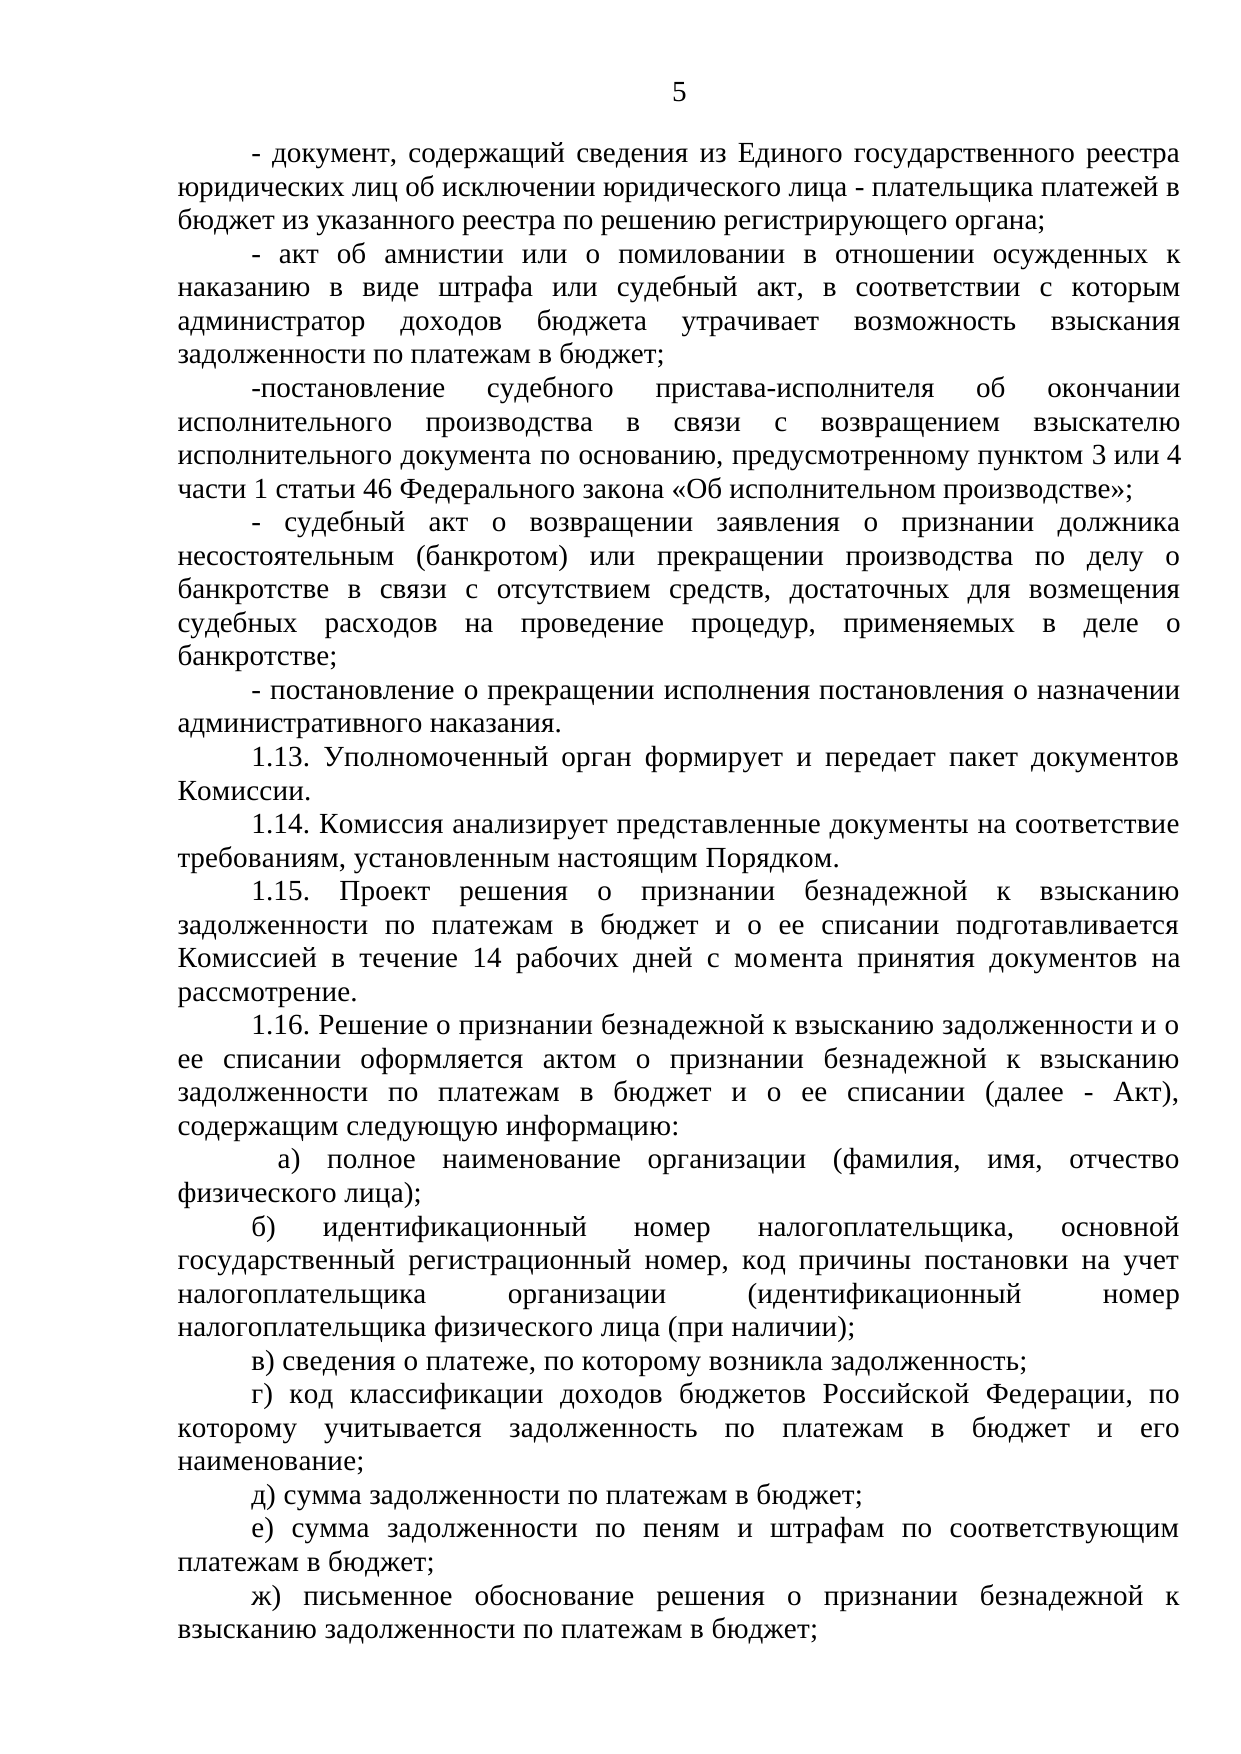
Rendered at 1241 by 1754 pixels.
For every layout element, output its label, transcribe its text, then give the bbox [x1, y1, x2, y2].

text 1.14. Комиссия анализирует представленные документы на соответствие требованиям, установленным настоящим Порядком. [177, 806, 1181, 873]
text а) полное наименование организации (фамилия, имя, отчество физического лица); [177, 1142, 1181, 1209]
text - судебный акт о возвращении заявления о признании должника несостоятельным (банкротом) или прекращении производства по делу о банкротстве в связи с отсутствием средств, достаточных для возмещения судебных расходов на проведение процедур, применяемых в деле о банкротстве; [177, 504, 1181, 672]
text б) идентификационный номер налогоплательщика, основной государственный регистрационный номер, код причины постановки на учет налогоплательщика организации (идентификационный номер налогоплательщика физического лица (при наличии); [177, 1209, 1181, 1343]
text 1.13. Уполномоченный орган формирует и передает пакет документов Комиссии. [177, 739, 1181, 806]
text 1.15. Проект решения о признании безнадежной к взысканию задолженности по платежам в бюджет и о ее списании подготавливается Комиссией в течение 14 рабочих дней с момента принятия документов на рассмотрение. [177, 873, 1181, 1007]
text г) код классификации доходов бюджетов Российской Федерации, по которому учитывается задолженность по платежам в бюджет и его наименование; [177, 1376, 1181, 1477]
text - акт об амнистии или о помиловании в отношении осужденных к наказанию в виде штрафа или судебный акт, в соответствии с которым администратор доходов бюджета утрачивает возможность взыскания задолженности по платежам в бюджет; [177, 236, 1181, 370]
text ж) письменное обоснование решения о признании безнадежной к взысканию задолженности по платежам в бюджет; [177, 1578, 1181, 1645]
text д) сумма задолженности по платежам в бюджет; [177, 1477, 1181, 1511]
text -постановление судебного пристава-исполнителя об окончании исполнительного производства в связи с возвращением взыскателю исполнительного документа по основанию, предусмотренному пунктом 3 или 4 части 1 статьи 46 Федерального закона «Об исполнительном производстве»; [177, 370, 1181, 504]
text 1.16. Решение о признании безнадежной к взысканию задолженности и о ее списании оформляется актом о признании безнадежной к взысканию задолженности по платежам в бюджет и о ее списании (далее - Акт), содержащим следующую информацию: [177, 1007, 1181, 1142]
text е) сумма задолженности по пеням и штрафам по соответствующим платежам в бюджет; [177, 1511, 1181, 1578]
text в) сведения о платеже, по которому возникла задолженность; [177, 1343, 1181, 1376]
text - постановление о прекращении исполнения постановления о назначении административного наказания. [177, 672, 1181, 739]
text - документ, содержащий сведения из Единого государственного реестра юридических лиц об исключении юридического лица - плательщика платежей в бюджет из указанного реестра по решению регистрирующего органа; [177, 135, 1181, 236]
